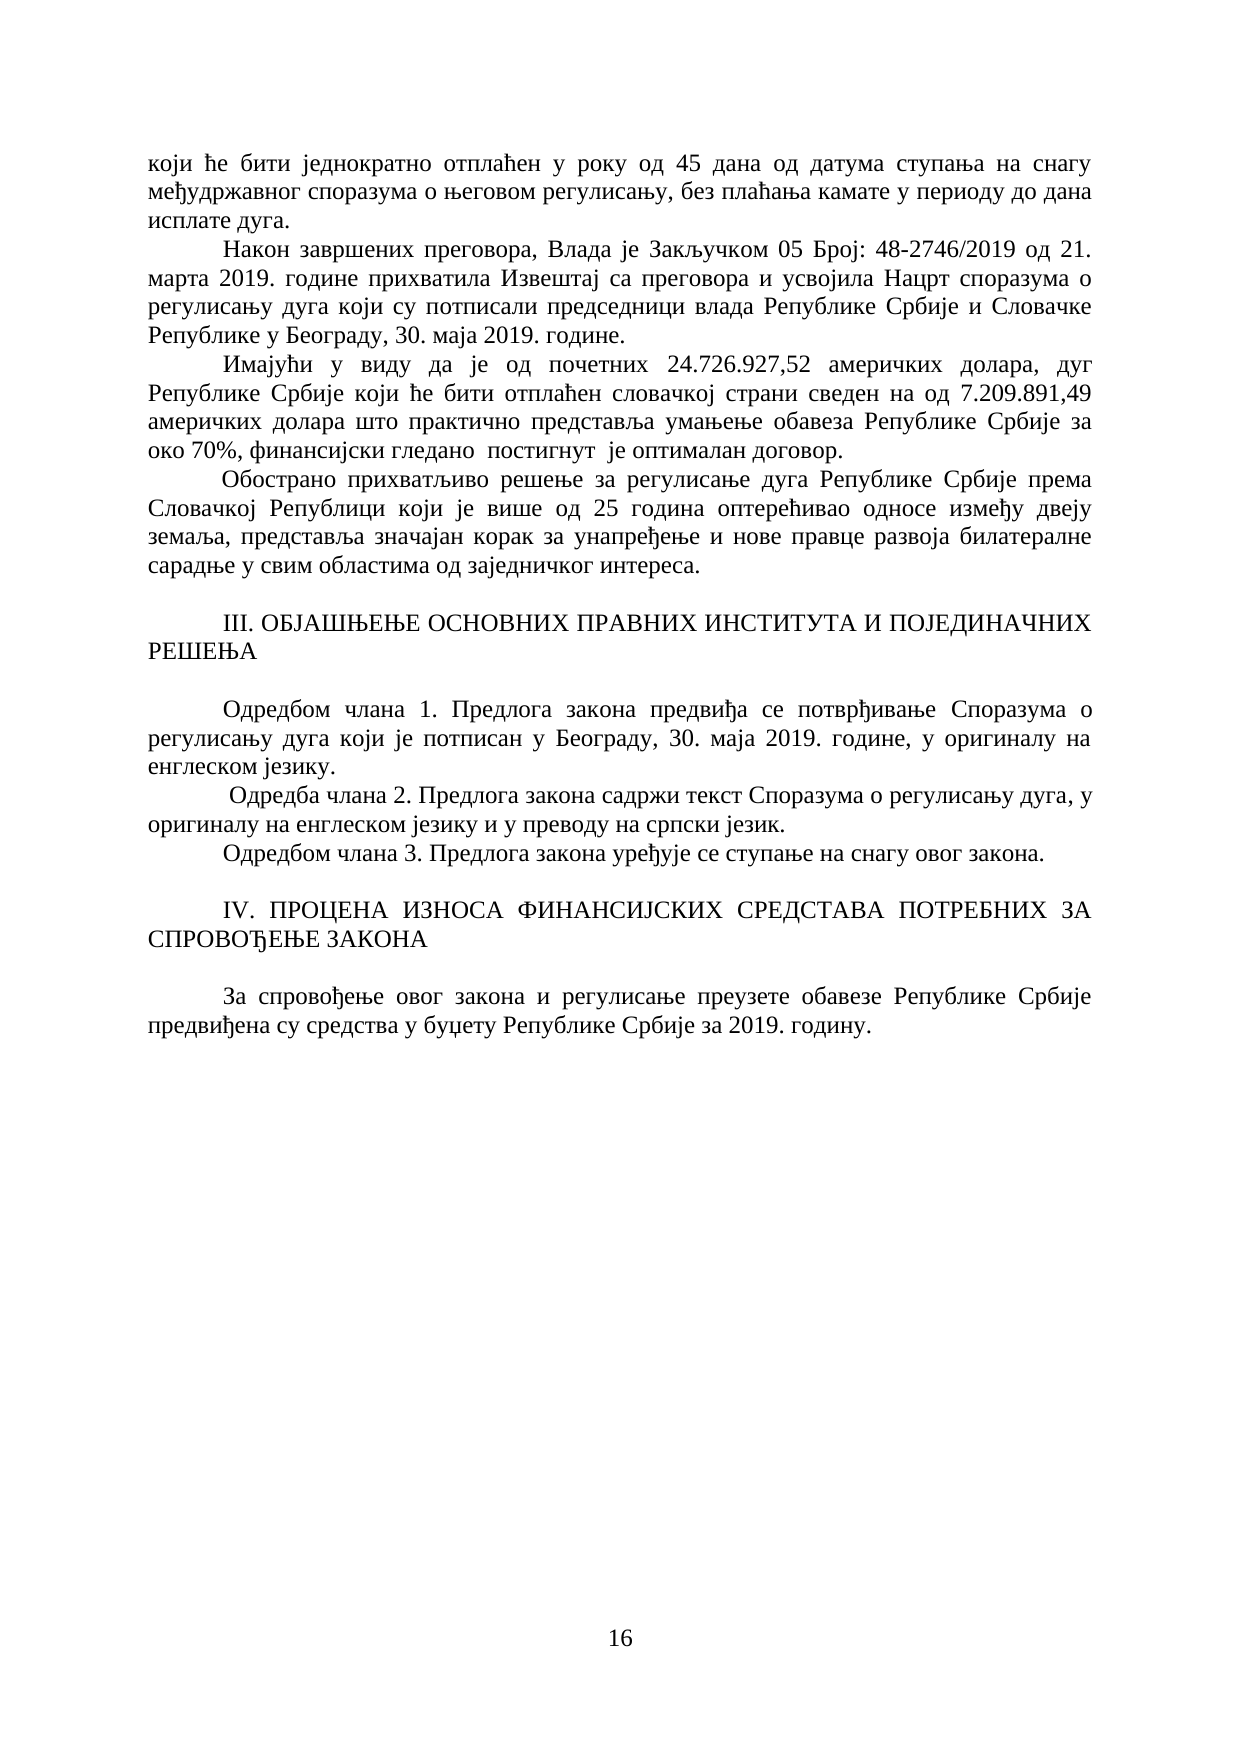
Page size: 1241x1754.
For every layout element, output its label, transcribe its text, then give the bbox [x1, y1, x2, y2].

text Одредбом члана 1. Предлога закона предвиђа се потврђивање Споразума о регулисању дуга који је потписан у Београду, 30. маја 2019. године, у оригиналу на енглеском језику. [148, 694, 1093, 780]
text За спровођење овог закона и регулисање преузете обавезе Републике Србије предвиђена су средства у буџету Републике Србије за 2019. годину. [148, 981, 1093, 1039]
text Одредба члана 2. Предлога закона садржи текст Споразума о регулисању дуга, у оригиналу на енглеском језику и у преводу на српски језик. [148, 780, 1093, 838]
text IV. ПРОЦЕНА ИЗНОСА ФИНАНСИЈСКИХ СРЕДСТАВА ПОТРЕБНИХ ЗА СПРОВОЂЕЊЕ ЗАКОНА [148, 895, 1093, 953]
text Одредбом члана 3. Предлога закона уређује се ступање на снагу овог закона. [148, 838, 1093, 866]
text Обострано прихватљиво решење за регулисање дуга Републике Србије према Словачкој Републици који је више од 25 година оптерећивао односе између двеју земаља, представља значајан корак за унапређење и нове правце развоја билатералне сарадње у свим областима од заједничког интереса. [148, 464, 1093, 579]
text Након завршених преговора, Влада је Закључком 05 Број: 48-2746/2019 од 21. марта 2019. године прихватила Извештај са преговора и усвојила Нацрт споразума о регулисању дуга који су потписали председници влада Републике Србије и Словачке Републике у Београду, 30. маја 2019. године. [148, 234, 1093, 349]
text III. ОБЈАШЊЕЊЕ ОСНОВНИХ ПРАВНИХ ИНСТИТУТА И ПОЈЕДИНАЧНИХ РЕШЕЊА [148, 608, 1093, 665]
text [148, 148, 1093, 234]
text Имајући у виду да је од почетних 24.726.927,52 америчких долара, дуг Републике Србије који ће бити отплаћен словачкој страни сведен на од 7.209.891,49 америчких долара што практично представља умањење обавеза Републике Србије за око 70%, финансијски гледано постигнут је оптималан договор. [148, 349, 1093, 464]
